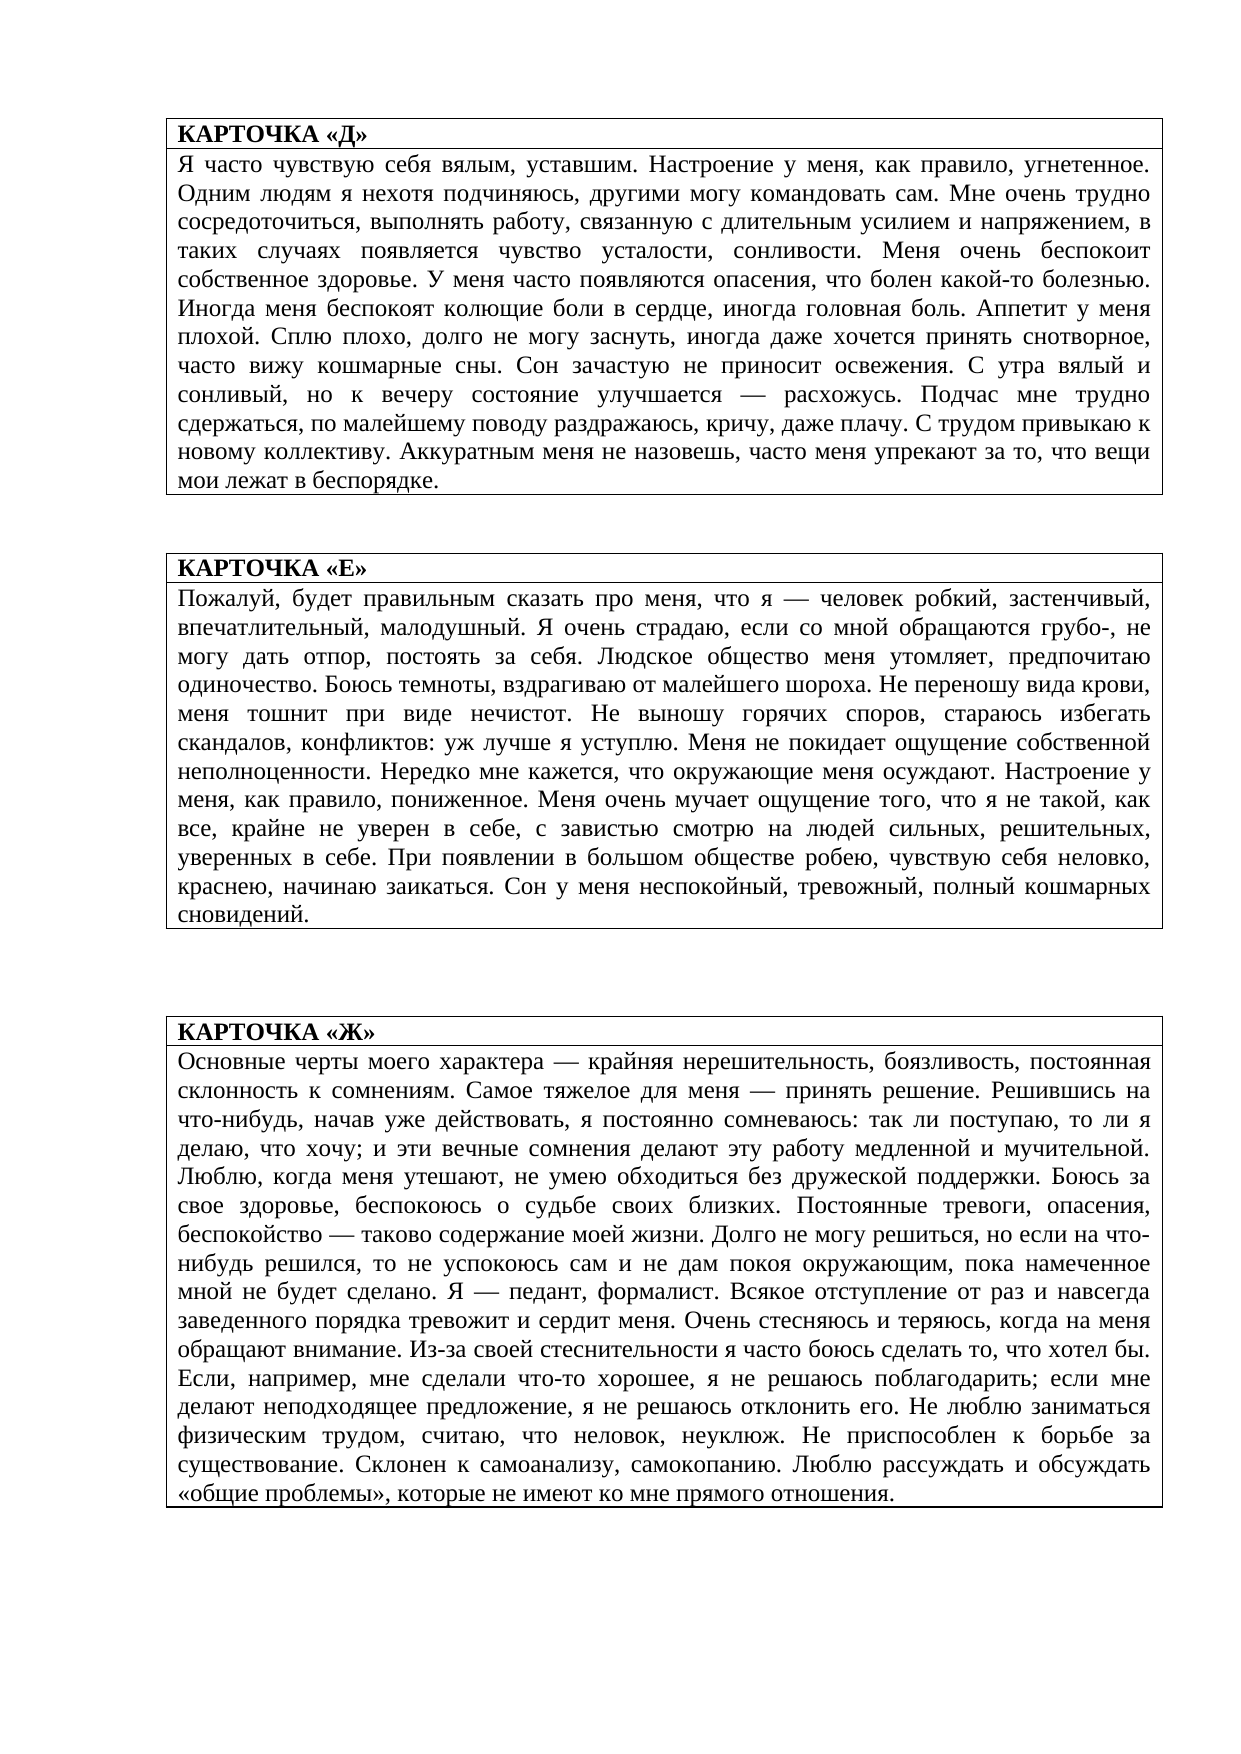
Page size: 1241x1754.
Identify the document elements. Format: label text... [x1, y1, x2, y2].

table_header КАРТОЧКА «Ж» [167, 1017, 1162, 1045]
table_header КАРТОЧКА «Д» [167, 119, 1162, 148]
table_cell Пожалуй, будет правильным сказать про меня, что я — человек робкий, застенчивый, впечатлительный, малодушный. Я очень страдаю, если со мной обращаются грубо-, не могу дать отпор, постоять за себя. Людское общество меня утомляет, предпочитаю одиночество. Боюсь темноты, вздрагиваю от малейшего шороха. Не переношу вида крови, меня тошнит при виде нечистот. Не выношу горячих споров, стараюсь избегать скандалов, конфликтов: уж лучше я уступлю. Меня не покидает ощущение собственной неполноценности. Нередко мне кажется, что окружающие меня осуждают. Настроение у меня, как правило, пониженное. Меня очень мучает ощущение того, что я не такой, как все, крайне не уверен в себе, с завистью смотрю на людей сильных, решительных, уверенных в себе. При появлении в большом обществе робею, чувствую себя неловко, краснею, начинаю заикаться. Сон у меня неспокойный, тревожный, полный кошмарных сновидений. [167, 583, 1162, 928]
table_cell Основные черты моего характера — крайняя нерешительность, боязливость, постоянная склонность к сомнениям. Самое тяжелое для меня — принять решение. Решившись на что-нибудь, начав уже действовать, я постоянно сомневаюсь: так ли поступаю, то ли я делаю, что хочу; и эти вечные сомнения делают эту работу медленной и мучительной. Люблю, когда меня утешают, не умею обходиться без дружеской поддержки. Боюсь за свое здоровье, беспокоюсь о судьбе своих близких. Постоянные тревоги, опасения, беспокойство — таково содержание моей жизни. Долго не могу решиться, но если на что-нибудь решился, то не успокоюсь сам и не дам покоя окружающим, пока намеченное мной не будет сделано. Я — педант, формалист. Всякое отступление от раз и навсегда заведенного порядка тревожит и сердит меня. Очень стесняюсь и теряюсь, когда на меня обращают внимание. Из-за своей стеснительности я часто боюсь сделать то, что хотел бы. Если, например, мне сделали что-то хорошее, я не решаюсь поблагодарить; если мне делают неподходящее предложение, я не решаюсь отклонить его. Не люблю заниматься физическим трудом, считаю, что неловок, неуклюж. Не приспособлен к борьбе за существование. Склонен к самоанализу, самокопанию. Люблю рассуждать и обсуждать «общие проблемы», которые не имеют ко мне прямого отношения. [167, 1046, 1162, 1506]
table_header КАРТОЧКА «Е» [167, 554, 1162, 582]
table_cell Я часто чувствую себя вялым, уставшим. Настроение у меня, как правило, угнетенное. Одним людям я нехотя подчиняюсь, другими могу командовать сам. Мне очень трудно сосредоточиться, выполнять работу, связанную с длительным усилием и напряжением, в таких случаях появляется чувство усталости, сонливости. Меня очень беспокоит собственное здоровье. У меня часто появляются опасения, что болен какой-то болезнью. Иногда меня беспокоят колющие боли в сердце, иногда головная боль. Аппетит у меня плохой. Сплю плохо, долго не могу заснуть, иногда даже хочется принять снотворное, часто вижу кошмарные сны. Сон зачастую не приносит освежения. С утра вялый и сонливый, но к вечеру состояние улучшается — расхожусь. Подчас мне трудно сдержаться, по малейшему поводу раздражаюсь, кричу, даже плачу. С трудом привыкаю к новому коллективу. Аккуратным меня не назовешь, часто меня упрекают за то, что вещи мои лежат в беспорядке. [167, 149, 1162, 494]
